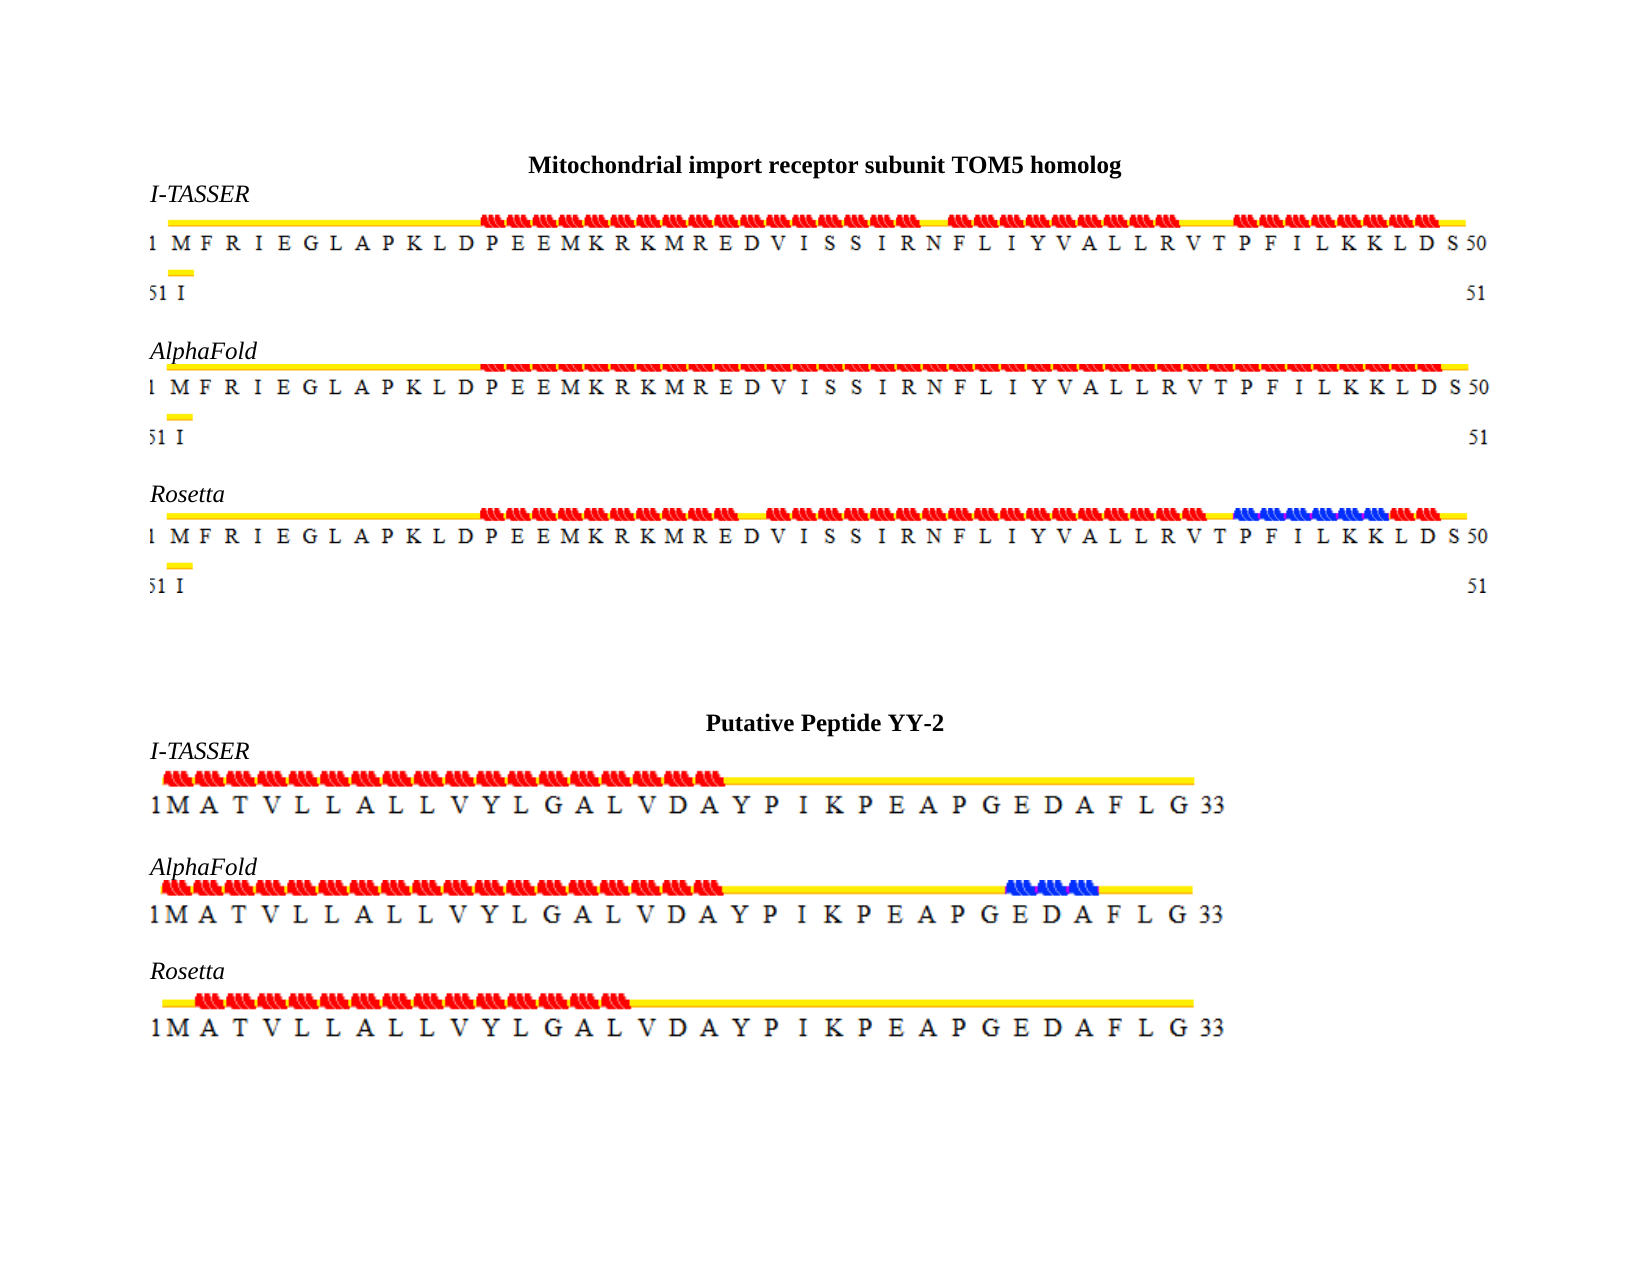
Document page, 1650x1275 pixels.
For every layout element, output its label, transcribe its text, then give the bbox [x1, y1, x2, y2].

text AlphaFold [150, 852, 1500, 880]
text I-TASSER [150, 736, 1500, 765]
text Rosetta [150, 956, 1500, 985]
picture [150, 364, 1500, 451]
text Putative Peptide YY-2 [150, 708, 1500, 736]
text I-TASSER [150, 179, 1500, 207]
picture [150, 508, 1500, 593]
text Rosetta [150, 479, 1500, 508]
picture [150, 984, 1244, 1046]
text AlphaFold [150, 336, 1500, 364]
text Mitochondrial import receptor subunit TOM5 homolog [150, 150, 1500, 179]
picture [150, 207, 1500, 308]
picture [150, 880, 1243, 928]
picture [150, 765, 1243, 823]
